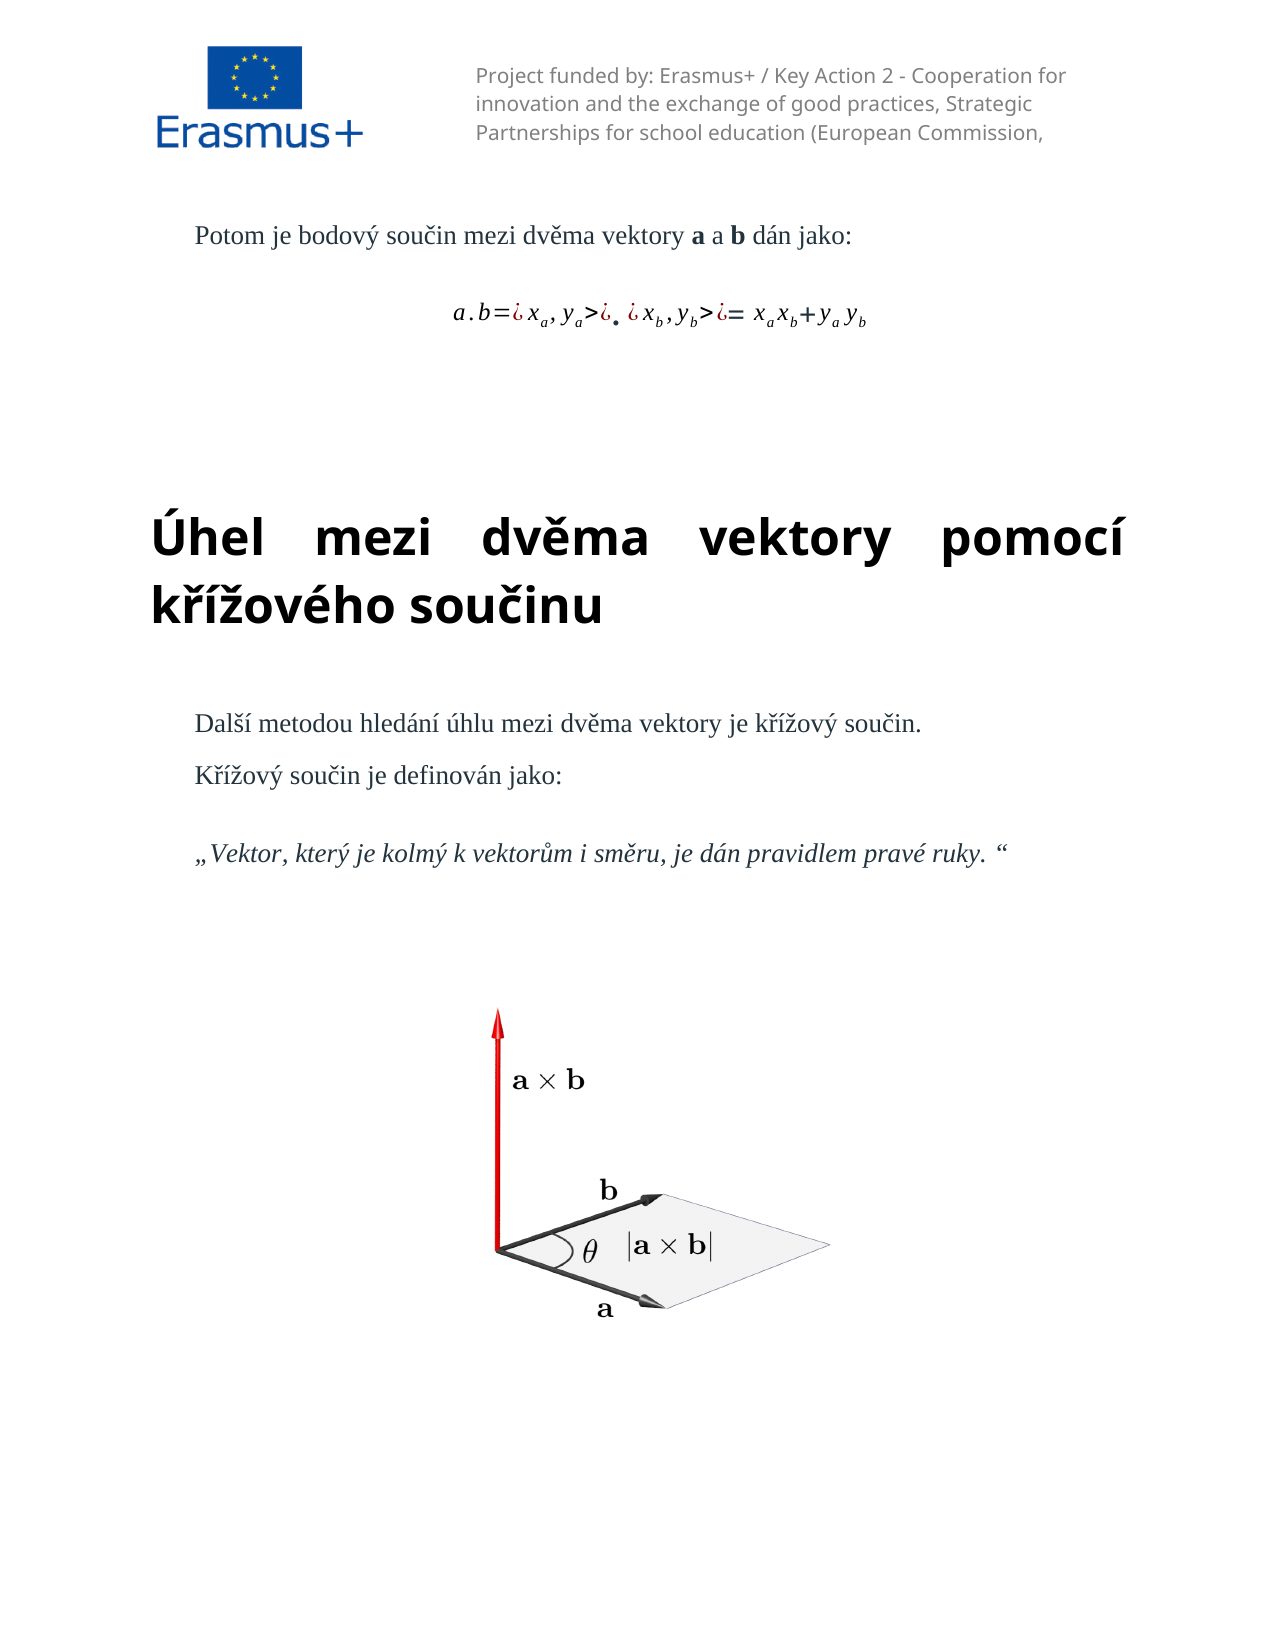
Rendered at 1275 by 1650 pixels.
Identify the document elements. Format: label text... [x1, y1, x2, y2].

text Potom je bodový součin mezi dvěma vektory a a b dán jako: [194, 219, 1125, 250]
text . = + [194, 297, 1125, 333]
picture [472, 983, 847, 1333]
text „Vektor, který je kolmý k vektorům i směru, je dán pravidlem pravé ruky. “ [194, 837, 1125, 868]
text Další metodou hledání úhlu mezi dvěma vektory je křížový součin. Křížový součin je definován jako: [194, 707, 1125, 791]
subtitle Úhel mezi dvěma vektory pomocí křížového součinu [150, 502, 1125, 638]
picture [150, 28, 366, 150]
